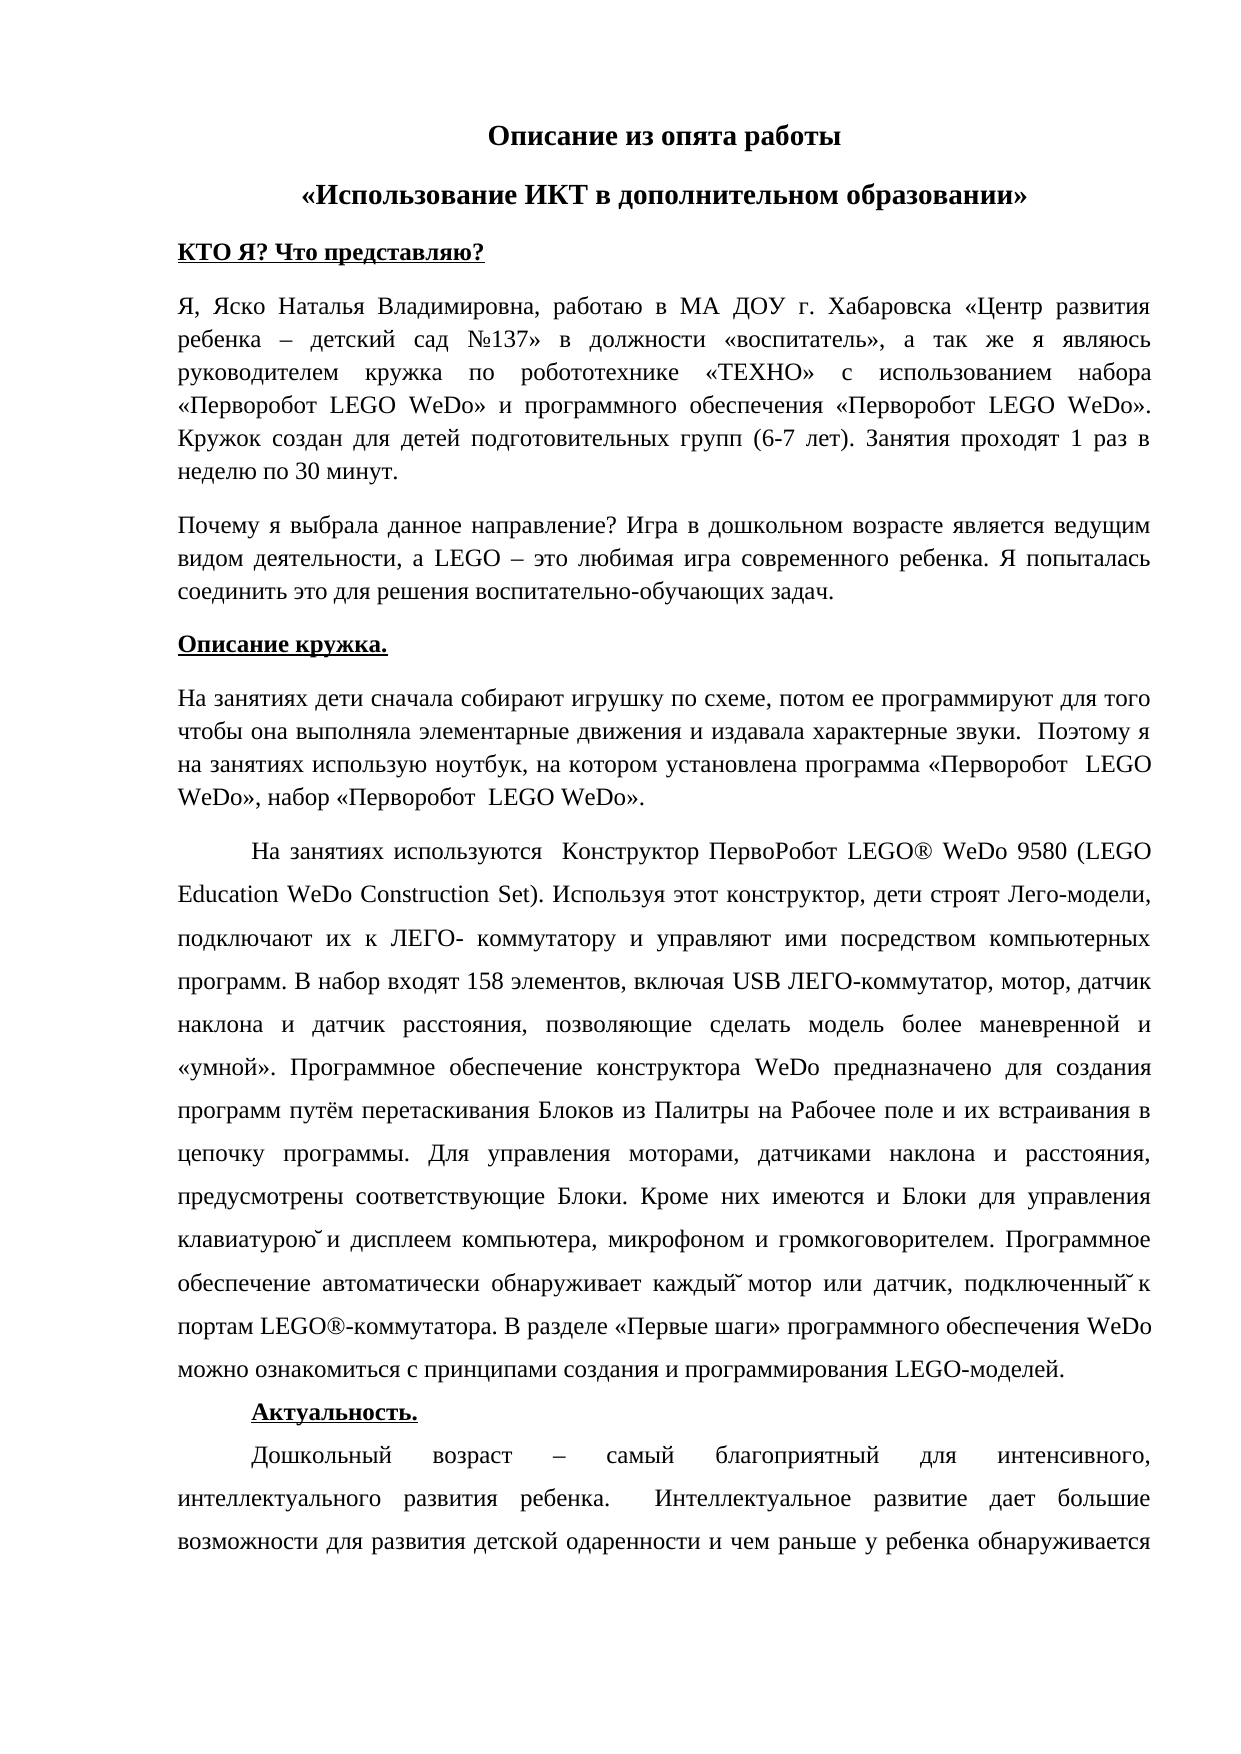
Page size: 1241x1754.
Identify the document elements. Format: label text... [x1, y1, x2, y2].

text Описание кружка. [177, 629, 1152, 658]
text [177, 1440, 1152, 1555]
text Я, Яско Наталья Владимировна, работаю в МА ДОУ г. Хабаровска «Центр развития ребенка – детский сад №137» в должности «воспитатель», а так же я являюсь руководителем кружка по робототехнике «ТЕХНО» c использованием набора «Перворобот LEGO WeDo» и программного обеспечения «Перворобот LEGO WeDo». Кружок создан для детей подготовительных групп (6-7 лет). Занятия проходят 1 раз в неделю по 30 минут. [177, 291, 1152, 484]
text Актуальность. [177, 1397, 1152, 1426]
text На занятиях дети сначала собирают игрушку по схеме, потом ее программируют для того чтобы она выполняла элементарные движения и издавала характерные звуки. Поэтому я на занятиях использую ноутбук, на котором установлена программа «Перворобот LEGO WeDo», набор «Перворобот LEGO WeDo». [177, 683, 1152, 811]
text «Использование ИКТ в дополнительном образовании» [177, 177, 1152, 211]
text На занятиях используются Конструктор ПервоРобот LEGO® WeDo 9580 (LEGO Education WeDo Construction Set). Используя этот конструктор, дети строят Лего-модели, подключают их к ЛЕГО- коммутатору и управляют ими посредством компьютерных программ. В набор входят 158 элементов, включая USB ЛЕГО-коммутатор, мотор, датчик наклона и датчик расстояния, позволяющие сделать модель более маневренной и «умной». Программное обеспечение конструктора WeDo предназначено для создания программ путём перетаскивания Блоков из Палитры на Рабочее поле и их встраивания в цепочку программы. Для управления моторами, датчиками наклона и расстояния, предусмотрены соответствующие Блоки. Кроме них имеются и Блоки для управления клавиатурою̆ и дисплеем компьютера, микрофоном и громкоговорителем. Программное обеспечение автоматически обнаруживает каждый̆ мотор или датчик, подключенный̆ к портам LEGO®-коммутатора. В разделе «Первые шаги» программного обеспечения WeDo можно ознакомиться с принципами создания и программирования LEGO-моделей. [177, 836, 1152, 1383]
text Почему я выбрала данное направление? Игра в дошкольном возрасте является ведущим видом деятельности, а LEGO – это любимая игра современного ребенка. Я попыталась соединить это для решения воспитательно-обучающих задач. [177, 510, 1152, 604]
text Описание из опята работы [177, 118, 1152, 152]
text КТО Я? Что представляю? [177, 237, 1152, 266]
